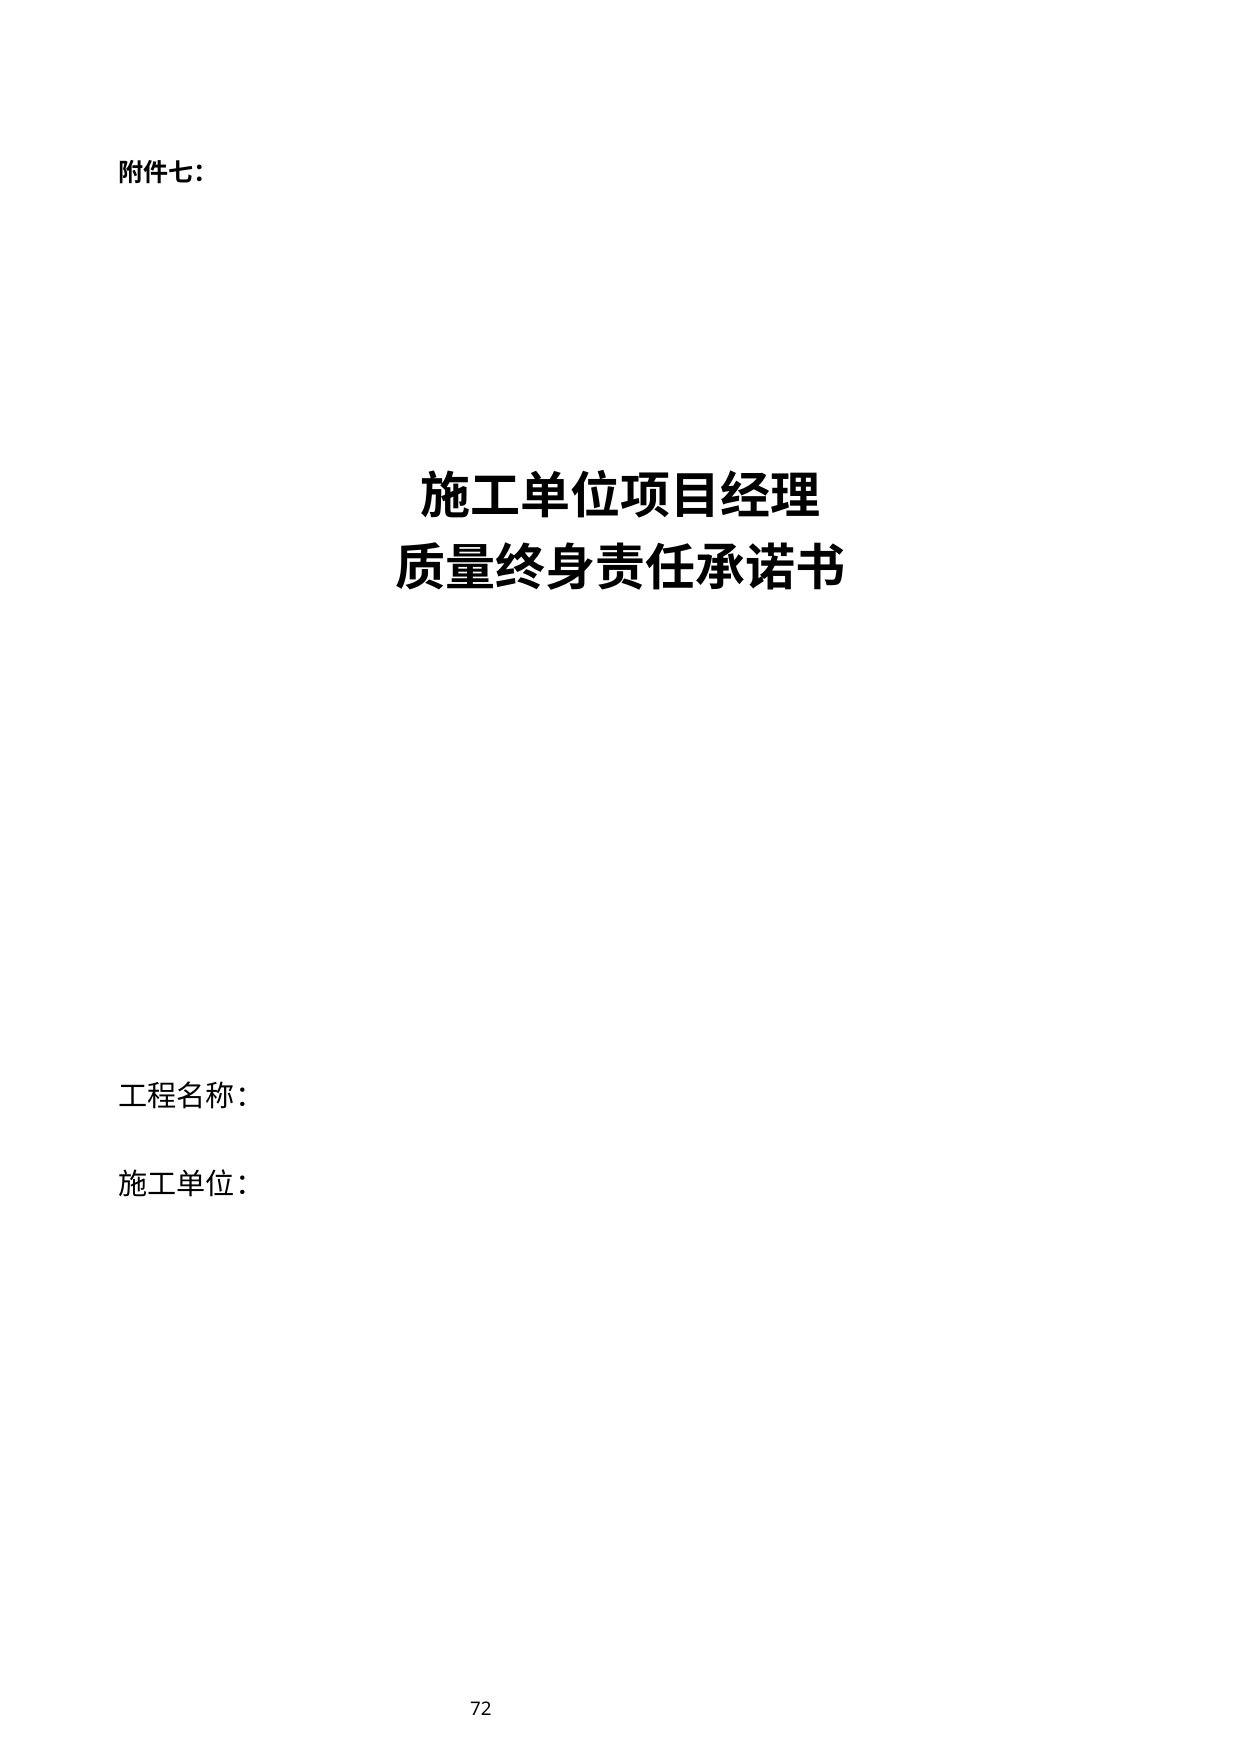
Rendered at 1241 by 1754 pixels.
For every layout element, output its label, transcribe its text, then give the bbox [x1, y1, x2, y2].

text 附件七： [118, 152, 1122, 188]
text 工程名称： [118, 1072, 1122, 1114]
text 施工单位： [118, 1161, 1122, 1203]
text 质量终身责任承诺书 [118, 527, 1122, 600]
text 施工单位项目经理 [118, 455, 1122, 527]
